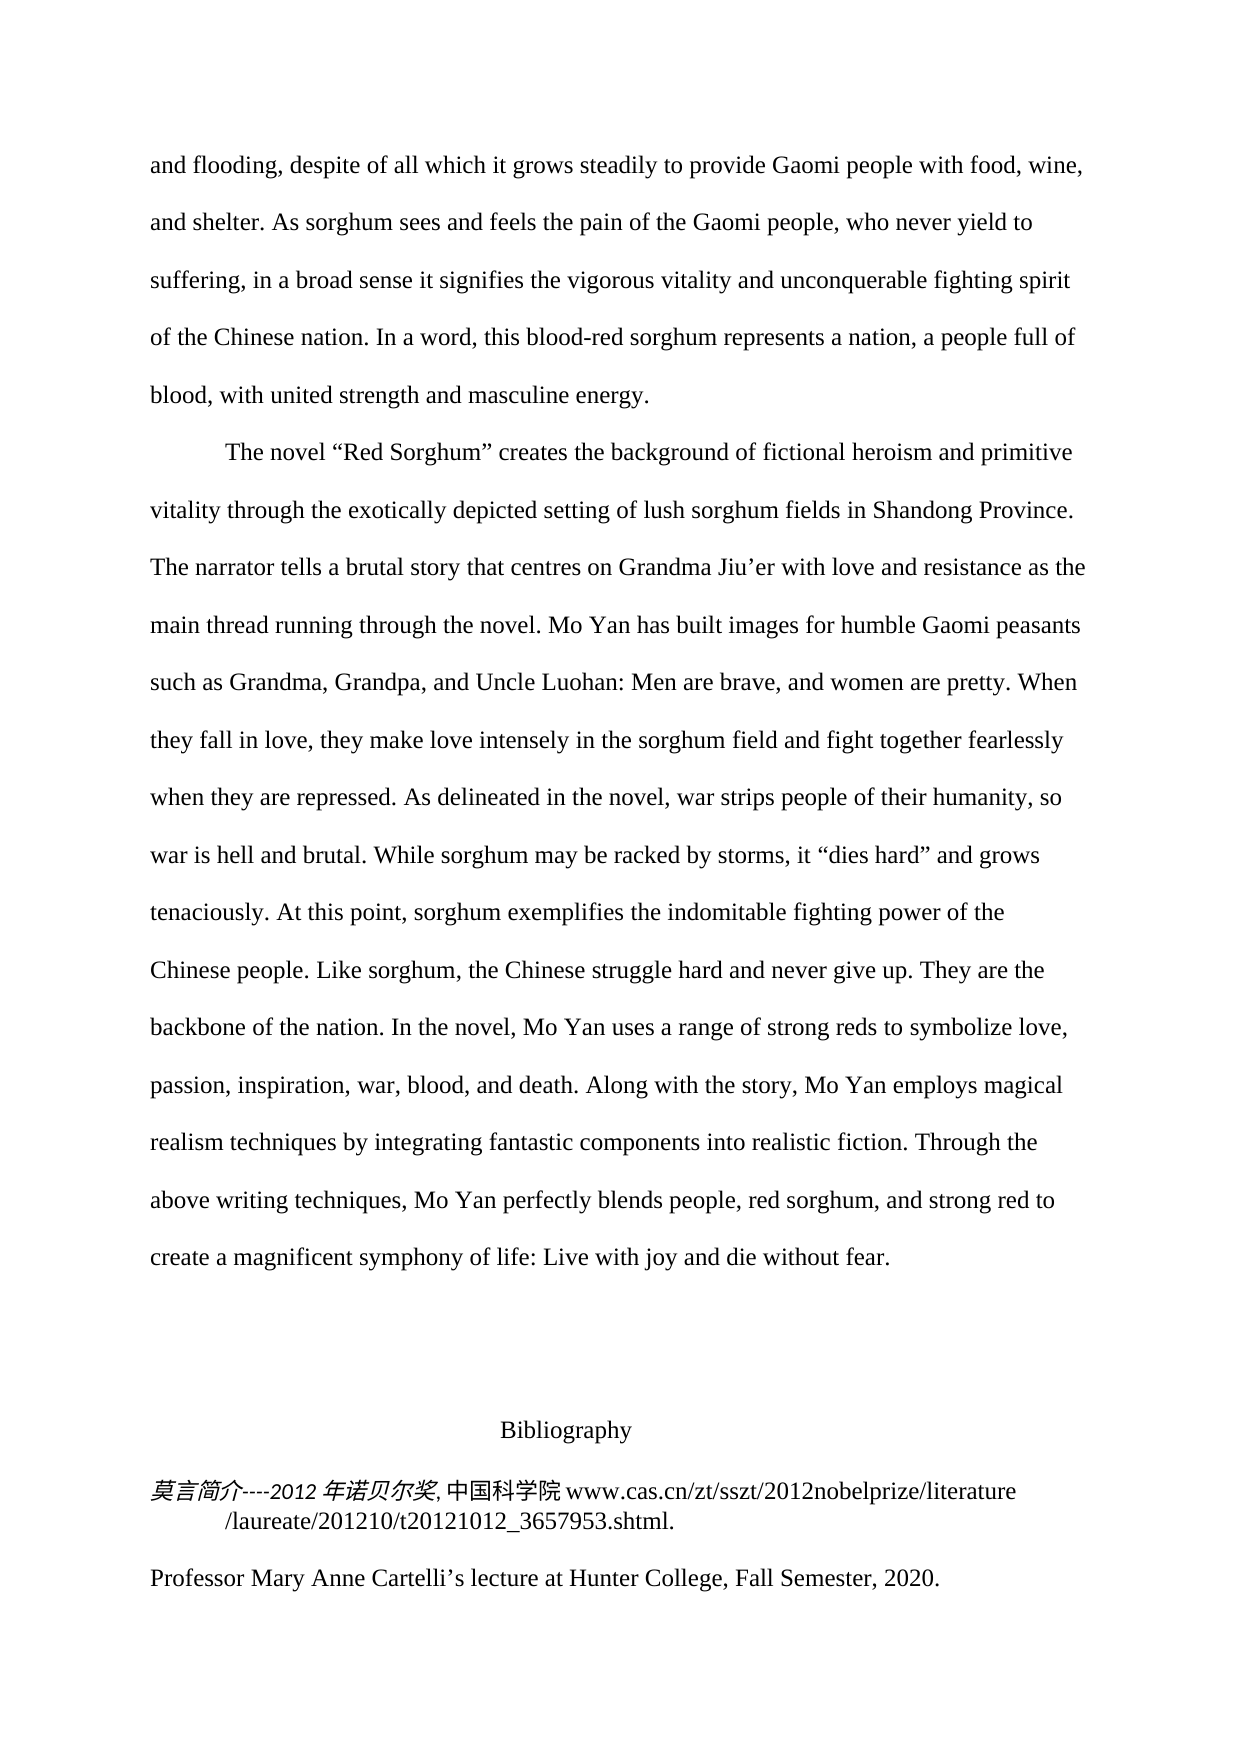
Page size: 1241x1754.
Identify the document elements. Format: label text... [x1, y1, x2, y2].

text 莫言简介----2012年诺贝尔奖, 中国科学院www.cas.cn/zt/sszt/2012nobelprize/literature /laureate/201210/t20121012_3657953.shtml. [150, 1472, 1090, 1534]
text The novel “Red Sorghum” creates the background of fictional heroism and primitive vitality through the exotically depicted setting of lush sorghum fields in Shandong Province. The narrator tells a brutal story that centres on Grandma Jiu’er with love and resistance as the main thread running through the novel. Mo Yan has built images for humble Gaomi peasants such as Grandma, Grandpa, and Uncle Luohan: Men are brave, and women are pretty. When they fall in love, they make love intensely in the sorghum field and fight together fearlessly when they are repressed. As delineated in the novel, war strips people of their humanity, so war is hell and brutal. While sorghum may be racked by storms, it “dies hard” and grows tenaciously. At this point, sorghum exemplifies the indomitable fighting power of the Chinese people. Like sorghum, the Chinese struggle hard and never give up. They are the backbone of the nation. In the novel, Mo Yan uses a range of strong reds to symbolize love, passion, inspiration, war, blood, and death. Along with the story, Mo Yan employs magical realism techniques by integrating fantastic components into realistic fiction. Through the above writing techniques, Mo Yan perfectly blends people, red sorghum, and strong red to create a magnificent symphony of life: Live with joy and die without fear. [150, 437, 1090, 1271]
text Bibliography [150, 1415, 1090, 1444]
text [150, 150, 1090, 409]
text Professor Mary Anne Cartelli’s lecture at Hunter College, Fall Semester, 2020. [150, 1563, 1090, 1592]
